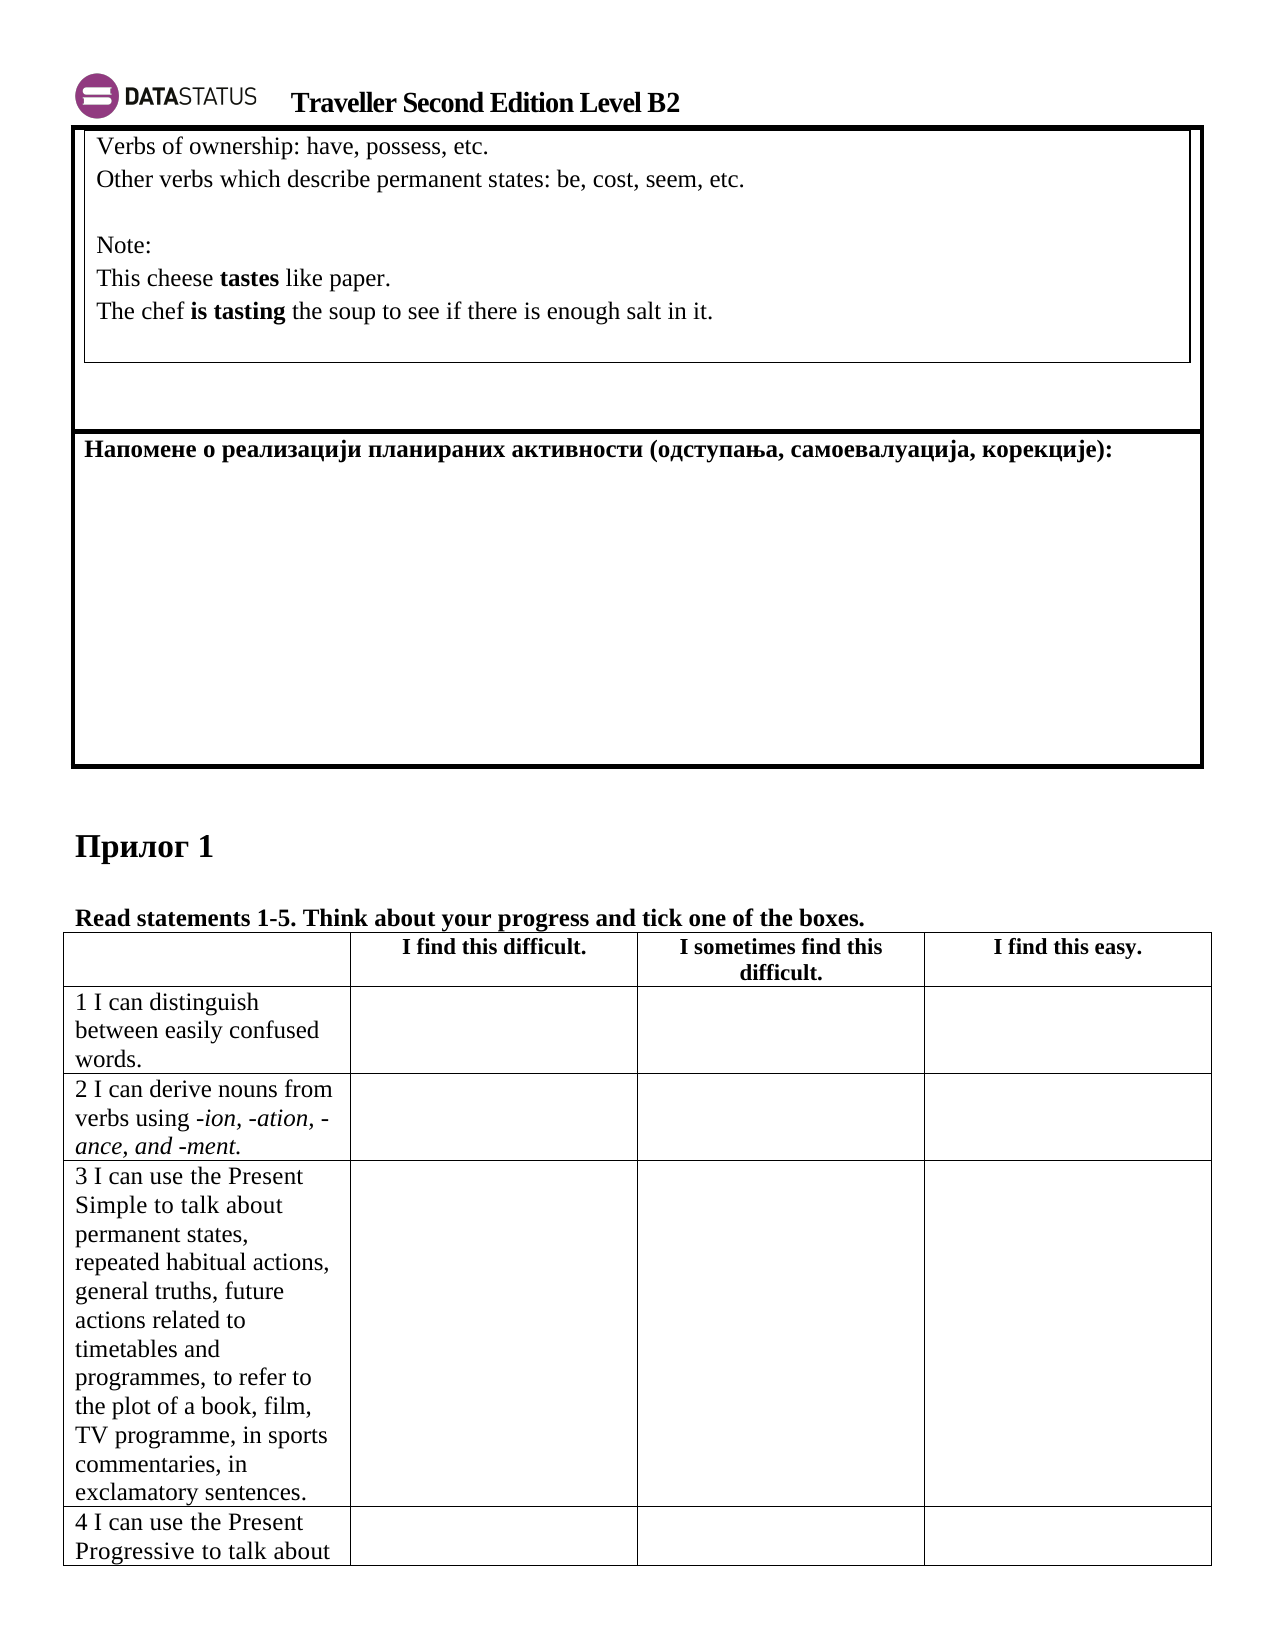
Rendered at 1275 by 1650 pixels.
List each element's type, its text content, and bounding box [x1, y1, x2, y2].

table_cell [638, 987, 924, 1073]
table_cell Напомене о реализацији планираних активности (одступања, самоевалуација, корекције): [75, 434, 1200, 764]
table_cell 3 I can use the Present Simple to talk about permanent states, repeated habitual actions, general truths, future actions related to timetables and programmes, to refer to the plot of a book, film, TV programme, in sports commentaries, in exclamatory sentences. [64, 1161, 350, 1506]
table_cell 2 I can derive nouns from verbs using -ion, -ation, -ance, and -ment. [64, 1074, 350, 1160]
table_cell [351, 1161, 637, 1506]
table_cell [64, 1507, 350, 1565]
table_cell [638, 1507, 924, 1565]
table_cell 1 I can distinguish between easily confused words. [64, 987, 350, 1073]
table_header I find this easy. [925, 933, 1211, 986]
table_cell [351, 987, 637, 1073]
table_cell [351, 1507, 637, 1565]
table_cell [925, 1074, 1211, 1160]
table_cell [638, 1161, 924, 1506]
text Read statements 1-5. Think about your progress and tick one of the boxes. [75, 903, 1200, 932]
table_cell [351, 1074, 637, 1160]
table_header I sometimes find this difficult. [638, 933, 924, 986]
table_header I find this difficult. [351, 933, 637, 986]
picture [75, 73, 257, 119]
text Прилог 1 [75, 826, 1200, 865]
table_cell [925, 1161, 1211, 1506]
table_cell [638, 1074, 924, 1160]
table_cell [75, 130, 1200, 429]
table_cell [925, 1507, 1211, 1565]
table_cell [925, 987, 1211, 1073]
table_header [64, 933, 350, 986]
